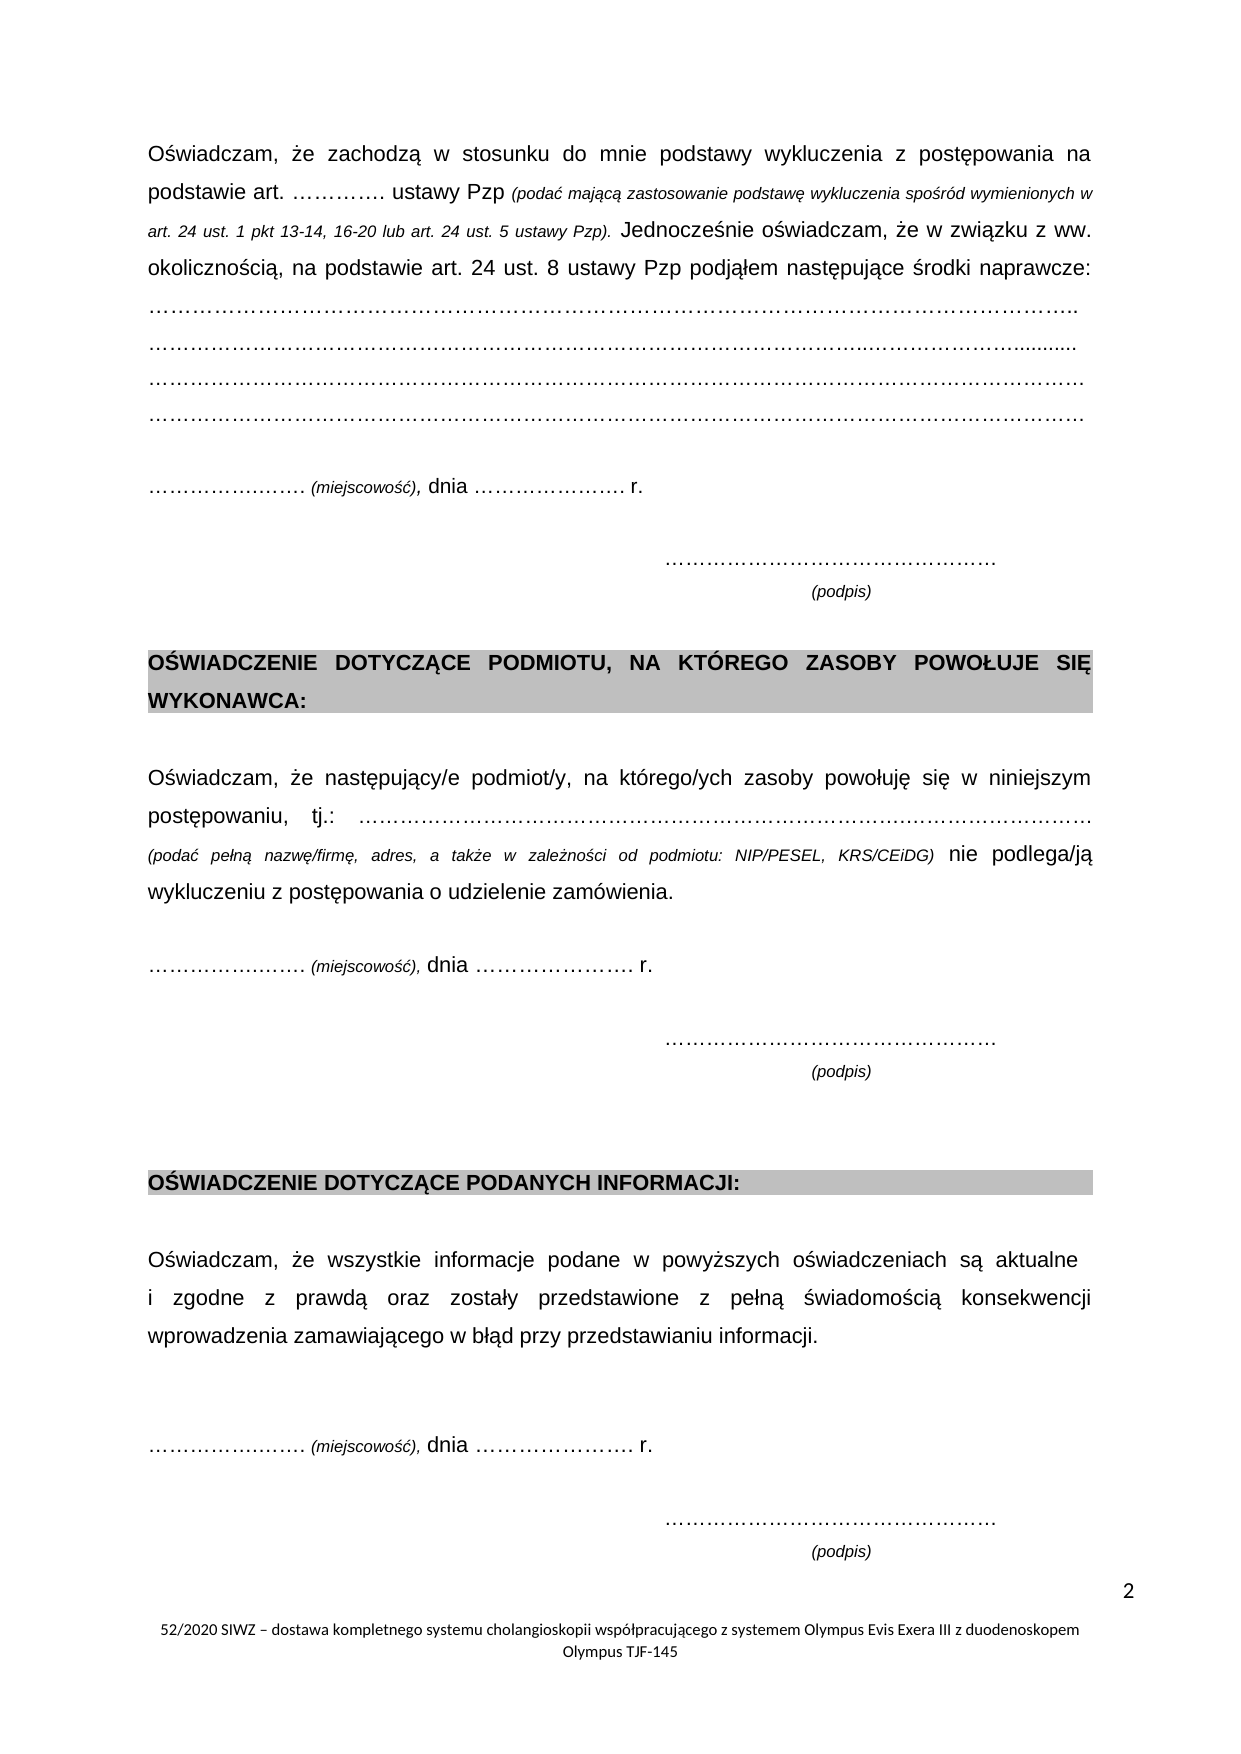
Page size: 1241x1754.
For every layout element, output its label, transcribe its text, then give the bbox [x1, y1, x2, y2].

text Oświadczam, że następujący/e podmiot/y, na którego/ych zasoby powołuję się w niniejszym postępowaniu, tj.: …………………………………………………………………….……………………… (podać pełną nazwę/firmę, adres, a także w zależności od podmiotu: NIP/PESEL, KRS/CEiDG) nie podlega/ją wykluczeniu z postępowania o udzielenie zamówienia. [148, 765, 1093, 904]
text (podpis) [738, 1542, 1093, 1561]
text (podpis) [738, 1062, 1093, 1081]
text ………………………………………… [148, 1026, 1093, 1050]
text (podpis) [738, 582, 1093, 601]
text OŚWIADCZENIE DOTYCZĄCE PODMIOTU, NA KTÓREGO ZASOBY POWOŁUJE SIĘ WYKONAWCA: [148, 650, 1093, 713]
text OŚWIADCZENIE DOTYCZĄCE PODANYCH INFORMACJI: [148, 1170, 1093, 1195]
text …………….……. (miejscowość), dnia …………………. r. [148, 1432, 1093, 1458]
text …………………………………………………………………………………………..…………………...........……………………………………………………………………………………………………………………………………………………………………………………………………………………………………………… [148, 330, 1093, 426]
text …………….……. (miejscowość), dnia …………………. r. [148, 474, 1093, 498]
text Oświadczam, że wszystkie informacje podane w powyższych oświadczeniach są aktualne i zgodne z prawdą oraz zostały przedstawione z pełną świadomością konsekwencji wprowadzenia zamawiającego w błąd przy przedstawianiu informacji. [148, 1247, 1093, 1348]
text ………………………………………… [148, 546, 1093, 570]
text Oświadczam, że zachodzą w stosunku do mnie podstawy wykluczenia z postępowania na podstawie art. …………. ustawy Pzp (podać mającą zastosowanie podstawę wykluczenia spośród wymienionych w art. 24 ust. 1 pkt 13-14, 16-20 lub art. 24 ust. 5 ustawy Pzp). Jednocześnie oświadczam, że w związku z ww. okolicznością, na podstawie art. 24 ust. 8 ustawy Pzp podjąłem następujące środki naprawcze: ……………………………………………………………………………………………………………….. [148, 141, 1093, 318]
text ………………………………………… [148, 1506, 1093, 1530]
text …………….……. (miejscowość), dnia …………………. r. [148, 952, 1093, 978]
